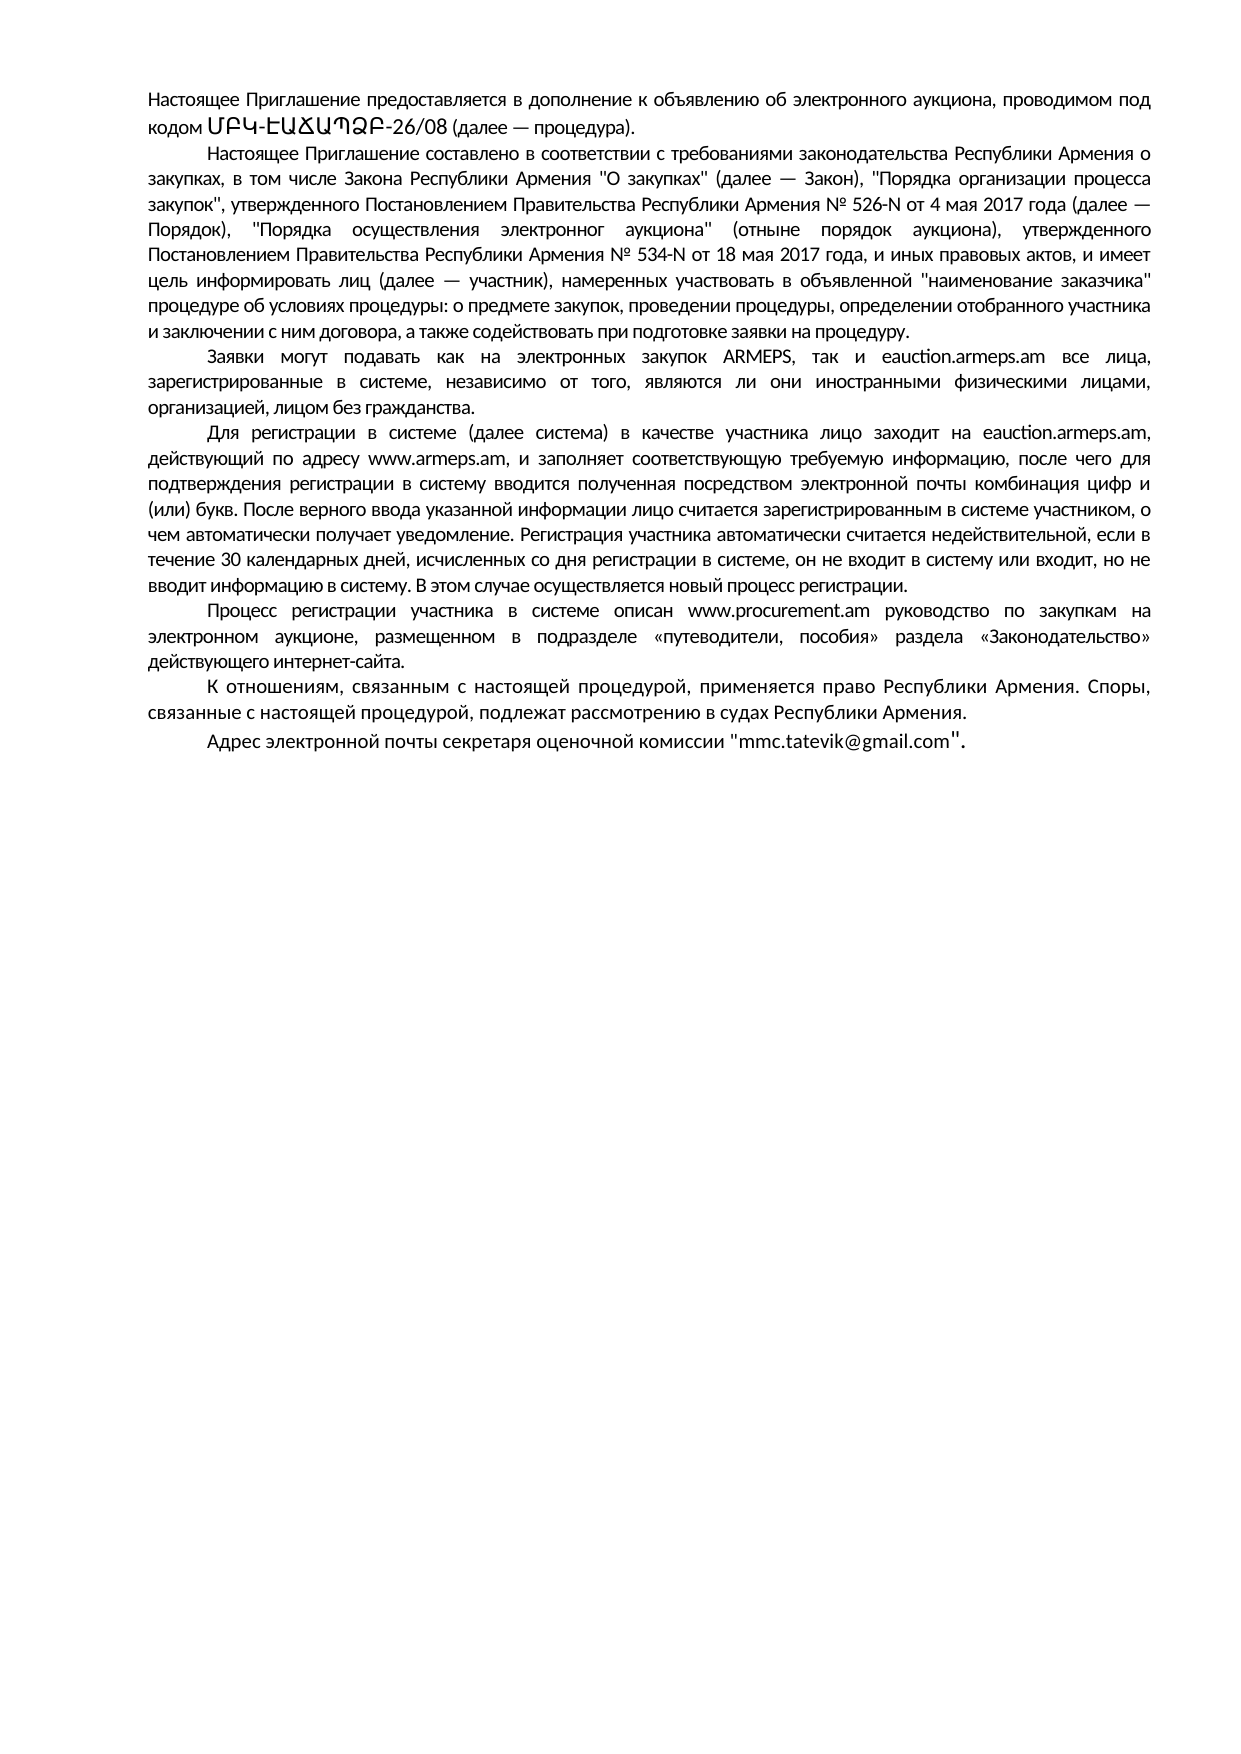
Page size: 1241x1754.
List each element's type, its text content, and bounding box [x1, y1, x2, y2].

text Настоящее Приглашение составлено в соответствии с требованиями законодательства Республики Армения о закупках, в том числе Закона Республики Армения "О закупках" (далее — Закон), "Порядка организации процесса закупок", утвержденного Постановлением Правительства Республики Армения № 526-N от 4 мая 2017 года (далее — Порядок), "Порядка осуществления электронног аукциона" (отныне порядок аукциона), утвержденного Постановлением Правительства Республики Армения № 534-N от 18 мая 2017 года, и иных правовых актов, и имеет цель информировать лиц (далее — участник), намеренных участвовать в объявленной "наименование заказчика" процедуре об условиях процедуры: о предмете закупок, проведении процедуры, определении отобранного участника и заключении с ним договора, а также содействовать при подготовке заявки на процедуру. [148, 140, 1152, 343]
text К отношениям, связанным с настоящей процедурой, применяется право Республики Армения. Споры, связанные с настоящей процедурой, подлежат рассмотрению в судах Республики Армения. [148, 674, 1152, 724]
text Адрес электронной почты секретаря оценочной комиссии "mmc.tatevik@gmail.com". [148, 724, 1152, 755]
text Заявки могут подавать как на электронных закупок ARMEPS, так и eauction.armeps.am все лица, зарегистрированные в системе, независимо от того, являются ли они иностранными физическими лицами, организацией, лицом без гражданства. [148, 343, 1152, 419]
text Для регистрации в системе (далее система) в качестве участника лицо заходит на eauction.armeps.am, действующий по адресу www.armeps.am, и заполняет соответствующую требуемую информацию, после чего для подтверждения регистрации в систему вводится полученная посредством электронной почты комбинация цифр и (или) букв. После верного ввода указанной информации лицо считается зарегистрированным в системе участником, о чем автоматически получает уведомление. Регистрация участника автоматически считается недействительной, если в течение 30 календарных дней, исчисленных со дня регистрации в системе, он не входит в систему или входит, но не вводит информацию в систему. В этом случае осуществляется новый процесс регистрации. [148, 419, 1152, 597]
text Процесс регистрации участника в системе описан www.procurement.am руководство по закупкам на электронном аукционе, размещенном в подразделе «путеводители, пособия» раздела «Законодательство» действующего интернет-сайта. [148, 597, 1152, 674]
text Настоящее Приглашение предоставляется в дополнение к объявлению об электронного аукциона, проводимом под кодом ՄԲԿ-ԷԱՃԱՊՁԲ-26/08 (далее — процедура). [148, 86, 1152, 140]
